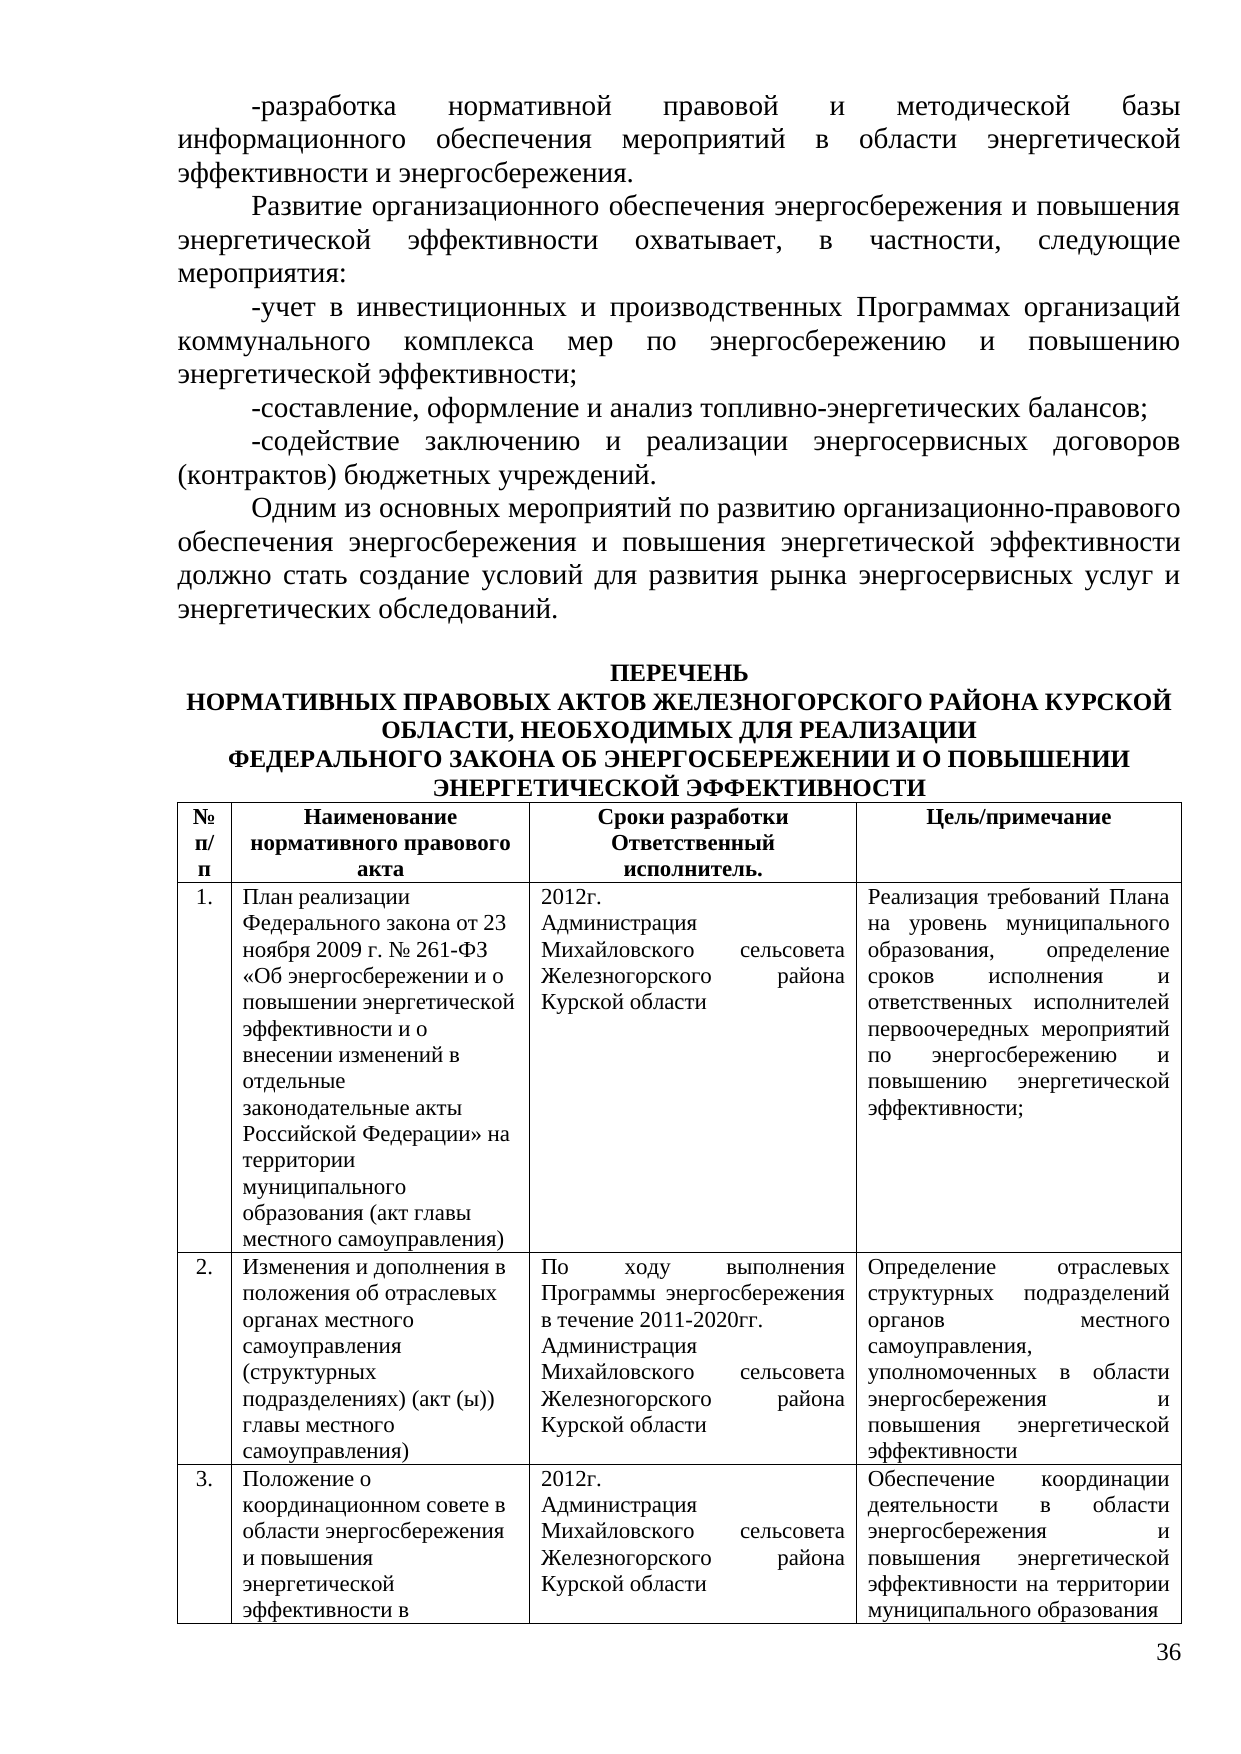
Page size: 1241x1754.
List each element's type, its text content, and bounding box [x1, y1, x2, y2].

table_cell 2012г. Администрация Михайловского сельсовета Железногорского района Курской области [530, 883, 856, 1252]
text ФЕДЕРАЛЬНОГО ЗАКОНА ОБ ЭНЕРГОСБЕРЕЖЕНИИ И О ПОВЫШЕНИИ ЭНЕРГЕТИЧЕСКОЙ ЭФФЕКТИВНОСТИ [177, 744, 1181, 802]
table_cell Реализация требований Плана на уровень муниципального образования, определение сроков исполнения и ответственных исполнителей первоочередных мероприятий по энергосбережению и повышению энергетической эффективности; [857, 883, 1181, 1252]
text Развитие организационного обеспечения энергосбережения и повышения энергетической эффективности охватывает, в частности, следующие мероприятия: [177, 188, 1181, 289]
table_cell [530, 1465, 856, 1623]
text -учет в инвестиционных и производственных Программах организаций коммунального комплекса мер по энергосбережению и повышению энергетической эффективности; [177, 289, 1181, 390]
text -содействие заключению и реализации энергосервисных договоров (контрактов) бюджетных учреждений. [177, 423, 1181, 490]
table_header Наименование нормативного правового акта [232, 803, 529, 882]
table_cell Изменения и дополнения в положения об отраслевых органах местного самоуправления (структурных подразделениях) (акт (ы)) главы местного самоуправления) [232, 1253, 529, 1464]
table_cell По ходу выполнения Программы энергосбережения в течение 2011-2020гг. Администрация Михайловского сельсовета Железногорского района Курской области [530, 1253, 856, 1464]
text -составление, оформление и анализ топливно-энергетических балансов; [177, 390, 1181, 423]
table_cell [857, 1465, 1181, 1623]
text НОРМАТИВНЫХ ПРАВОВЫХ АКТОВ ЖЕЛЕЗНОГОРСКОГО РАЙОНА КУРСКОЙ ОБЛАСТИ, НЕОБХОДИМЫХ ДЛЯ РЕАЛИЗАЦИИ [177, 687, 1181, 744]
text ПЕРЕЧЕНЬ [177, 658, 1181, 687]
table_header Цель/примечание [857, 803, 1181, 882]
text Одним из основных мероприятий по развитию организационно-правового обеспечения энергосбережения и повышения энергетической эффективности должно стать создание условий для развития рынка энергосервисных услуг и энергетических обследований. [177, 490, 1181, 624]
text -разработка нормативной правовой и методической базы информационного обеспечения мероприятий в области энергетической эффективности и энергосбережения. [177, 88, 1181, 188]
table_cell 2. [178, 1253, 231, 1464]
table_cell 1. [178, 883, 231, 1252]
table_header № п/п [178, 803, 231, 882]
table_header Сроки разработки Ответственный исполнитель. [530, 803, 856, 882]
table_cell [232, 1465, 529, 1623]
table_cell План реализации Федерального закона от 23 ноября . № 261-ФЗ «Об энергосбережении и о повышении энергетической эффективности и о внесении изменений в отдельные законодательные акты Российской Федерации» на территории муниципального образования (акт главы местного самоуправления) [232, 883, 529, 1252]
table_cell 3. [178, 1465, 231, 1623]
table_cell Определение отраслевых структурных подразделений органов местного самоуправления, уполномоченных в области энергосбережения и повышения энергетической эффективности [857, 1253, 1181, 1464]
